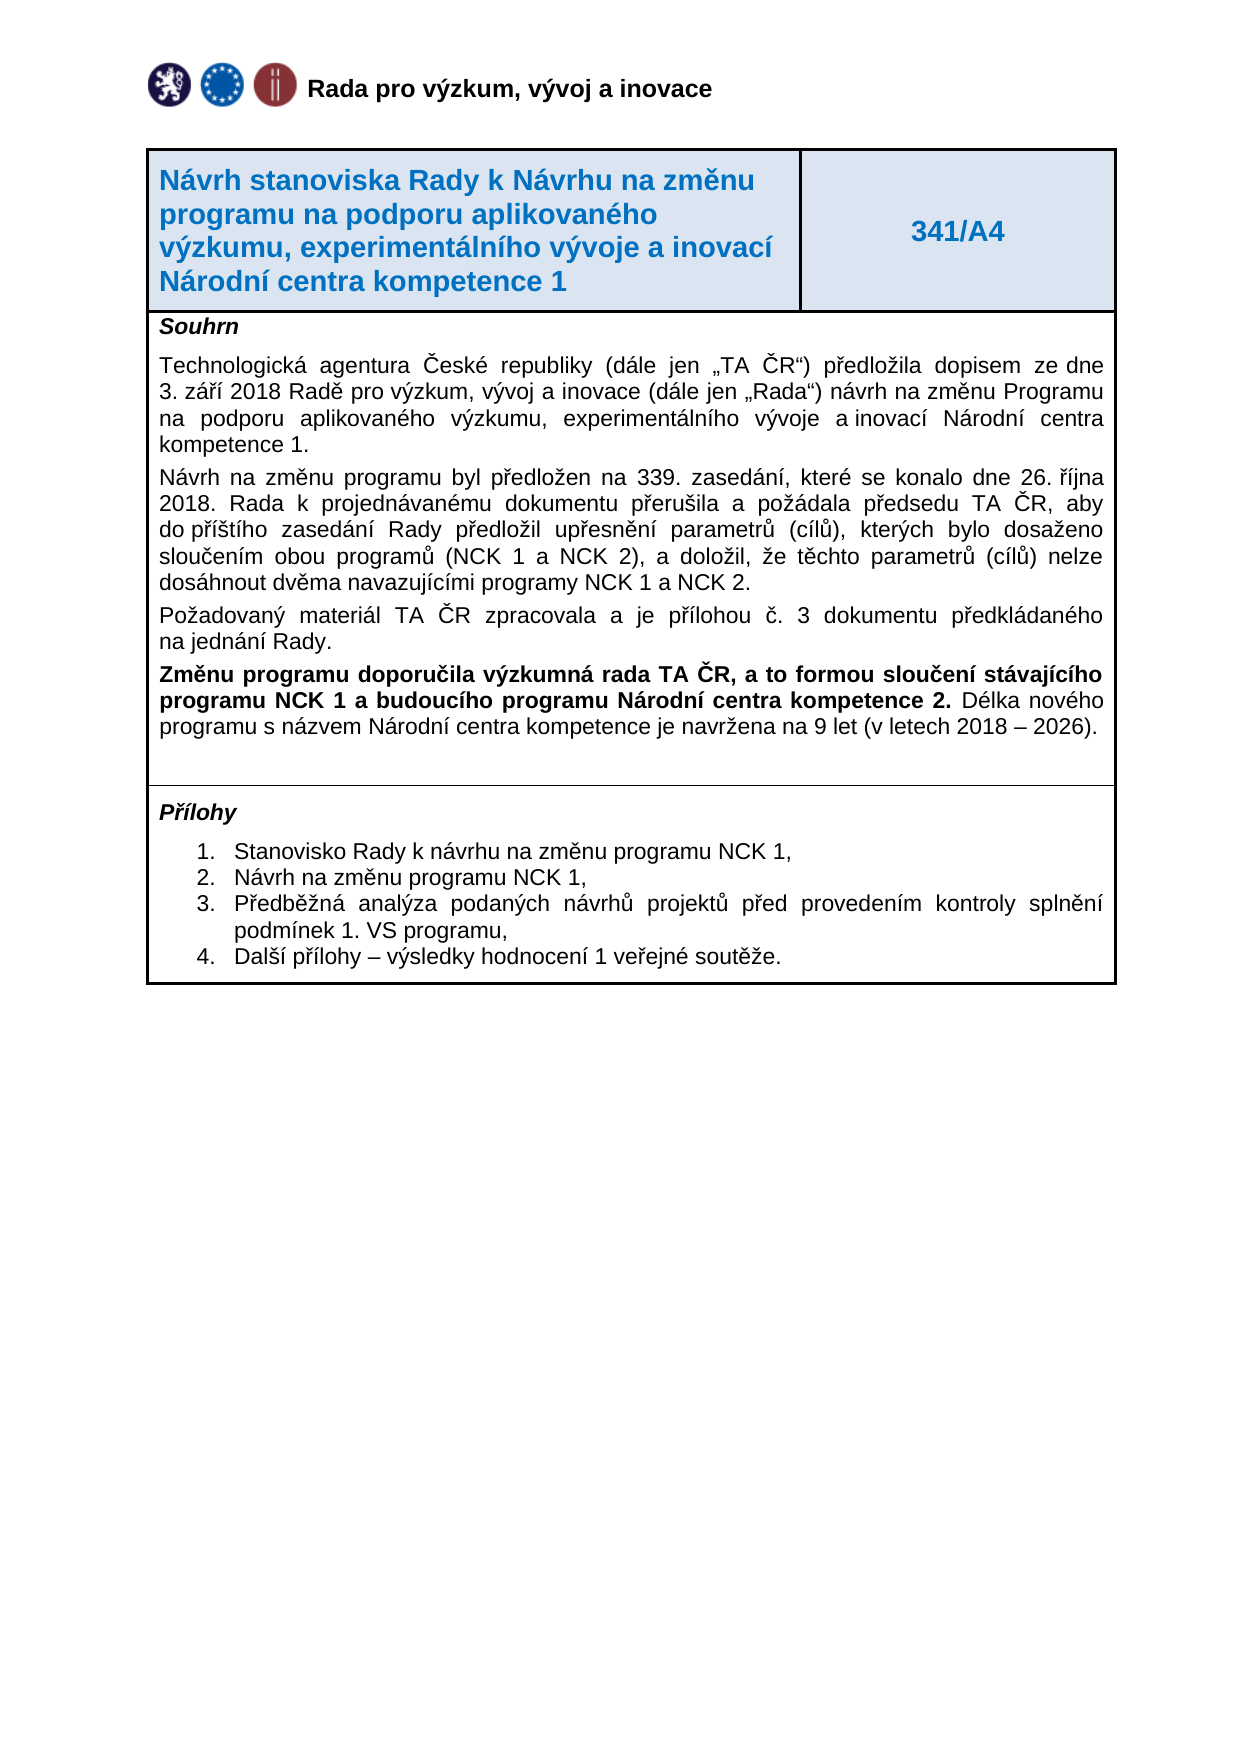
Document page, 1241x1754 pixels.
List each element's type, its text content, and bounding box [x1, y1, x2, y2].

table_header Návrh stanoviska Rady k Návrhu na změnu programu na podporu aplikovaného výzkumu, experimentálního vývoje a inovací Národní centra kompetence 1 [149, 151, 799, 310]
table_cell Souhrn Technologická agentura České republiky (dále jen „TA ČR“) předložila dopisem ze dne 3. září 2018 Radě pro výzkum, vývoj a inovace (dále jen „Rada“) návrh na změnu Programu na podporu aplikovaného výzkumu, experimentálního vývoje a inovací Národní centra kompetence 1. Návrh na změnu programu byl předložen na 339. zasedání, které se konalo dne 26. října 2018. Rada k projednávanému dokumentu přerušila a požádala předsedu TA ČR, aby do příštího zasedání Rady předložil upřesnění parametrů (cílů), kterých bylo dosaženo sloučením obou programů (NCK 1 a NCK 2), a doložil, že těchto parametrů (cílů) nelze dosáhnout dvěma navazujícími programy NCK 1 a NCK 2. Požadovaný materiál TA ČR zpracovala a je přílohou č. 3 dokumentu předkládaného na jednání Rady. Změnu programu doporučila výzkumná rada TA ČR, a to formou sloučení stávajícího programu NCK 1 a budoucího programu Národní centra kompetence 2. Délka nového programu s názvem Národní centra kompetence je navržena na 9 let (v letech 2018 – 2026). [149, 313, 1114, 785]
table_cell Přílohy Stanovisko Rady k návrhu na změnu programu NCK 1, Návrh na změnu programu NCK 1, Předběžná analýza podaných návrhů projektů před provedením kontroly splnění podmínek 1. VS programu, Další přílohy – výsledky hodnocení 1 veřejné soutěže. [149, 786, 1114, 982]
table_header 341/A4 [802, 151, 1114, 310]
picture [147, 62, 298, 108]
